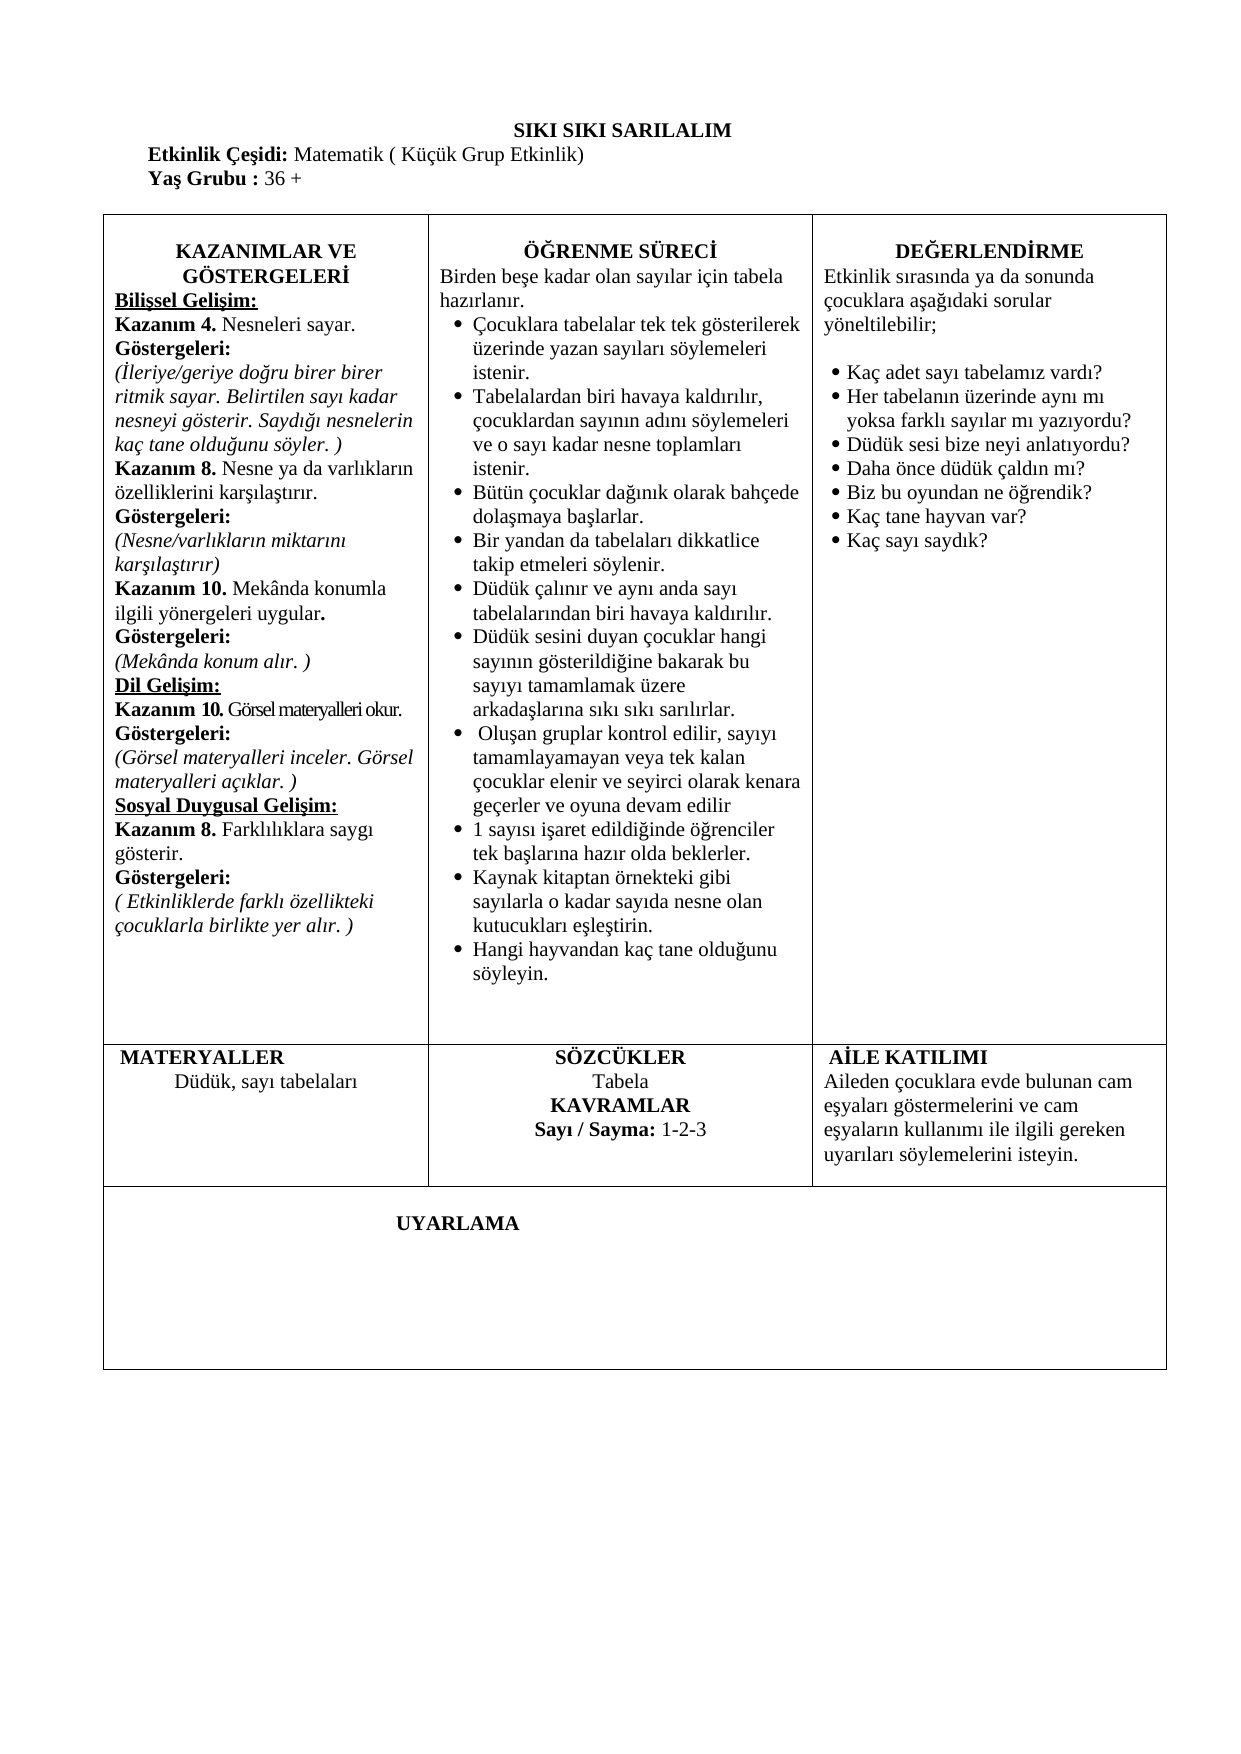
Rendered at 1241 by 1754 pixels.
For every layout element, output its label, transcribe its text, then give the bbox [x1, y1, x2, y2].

table_cell [812, 1187, 1166, 1369]
table_header KAZANIMLAR VE GÖSTERGELERİ Bilişsel Gelişim: Kazanım 4. Nesneleri sayar. Göstergeleri: (İleriye/geriye doğru birer birer ritmik sayar. Belirtilen sayı kadar nesneyi gösterir. Saydığı nesnelerin kaç tane olduğunu söyler. ) Kazanım 8. Nesne ya da varlıkların özelliklerini karşılaştırır. Göstergeleri: (Nesne/varlıkların miktarını karşılaştırır) Kazanım 10. Mekânda konumla ilgili yönergeleri uygular. Göstergeleri: (Mekânda konum alır. ) Dil Gelişim: Kazanım 10. Görsel materyalleri okur. Göstergeleri: (Görsel materyalleri inceler. Görsel materyalleri açıklar. ) Sosyal Duygusal Gelişim: Kazanım 8. Farklılıklara saygı gösterir. Göstergeleri: ( Etkinliklerde farklı özellikteki çocuklarla birlikte yer alır. ) [104, 215, 428, 1044]
table_cell UYARLAMA [104, 1187, 812, 1369]
table_cell SÖZCÜKLER Tabela KAVRAMLAR Sayı / Sayma: 1-2-3 [429, 1045, 812, 1186]
table_header DEĞERLENDİRME Etkinlik sırasında ya da sonunda çocuklara aşağıdaki sorular yöneltilebilir; Kaç adet sayı tabelamız vardı? Her tabelanın üzerinde aynı mı yoksa farklı sayılar mı yazıyordu? Düdük sesi bize neyi anlatıyordu? Daha önce düdük çaldın mı? Biz bu oyundan ne öğrendik? Kaç tane hayvan var? Kaç sayı saydık? [813, 215, 1166, 1044]
text Etkinlik Çeşidi: Matematik ( Küçük Grup Etkinlik) [148, 142, 1092, 166]
table_cell MATERYALLER Düdük, sayı tabelaları [104, 1045, 428, 1186]
table_header ÖĞRENME SÜRECİ Birden beşe kadar olan sayılar için tabela hazırlanır. Çocuklara tabelalar tek tek gösterilerek üzerinde yazan sayıları söylemeleri istenir. Tabelalardan biri havaya kaldırılır, çocuklardan sayının adını söylemeleri ve o sayı kadar nesne toplamları istenir. Bütün çocuklar dağınık olarak bahçede dolaşmaya başlarlar. Bir yandan da tabelaları dikkatlice takip etmeleri söylenir. Düdük çalınır ve aynı anda sayı tabelalarından biri havaya kaldırılır. Düdük sesini duyan çocuklar hangi sayının gösterildiğine bakarak bu sayıyı tamamlamak üzere arkadaşlarına sıkı sıkı sarılırlar. Oluşan gruplar kontrol edilir, sayıyı tamamlayamayan veya tek kalan çocuklar elenir ve seyirci olarak kenara geçerler ve oyuna devam edilir 1 sayısı işaret edildiğinde öğrenciler tek başlarına hazır olda beklerler. Kaynak kitaptan örnekteki gibi sayılarla o kadar sayıda nesne olan kutucukları eşleştirin. Hangi hayvandan kaç tane olduğunu söyleyin. [429, 215, 812, 1044]
text SIKI SIKI SARILALIM [148, 118, 1092, 142]
text Yaş Grubu : 36 + [148, 166, 1092, 190]
table_cell AİLE KATILIMI Aileden çocuklara evde bulunan cam eşyaları göstermelerini ve cam eşyaların kullanımı ile ilgili gereken uyarıları söylemelerini isteyin. [813, 1045, 1166, 1186]
